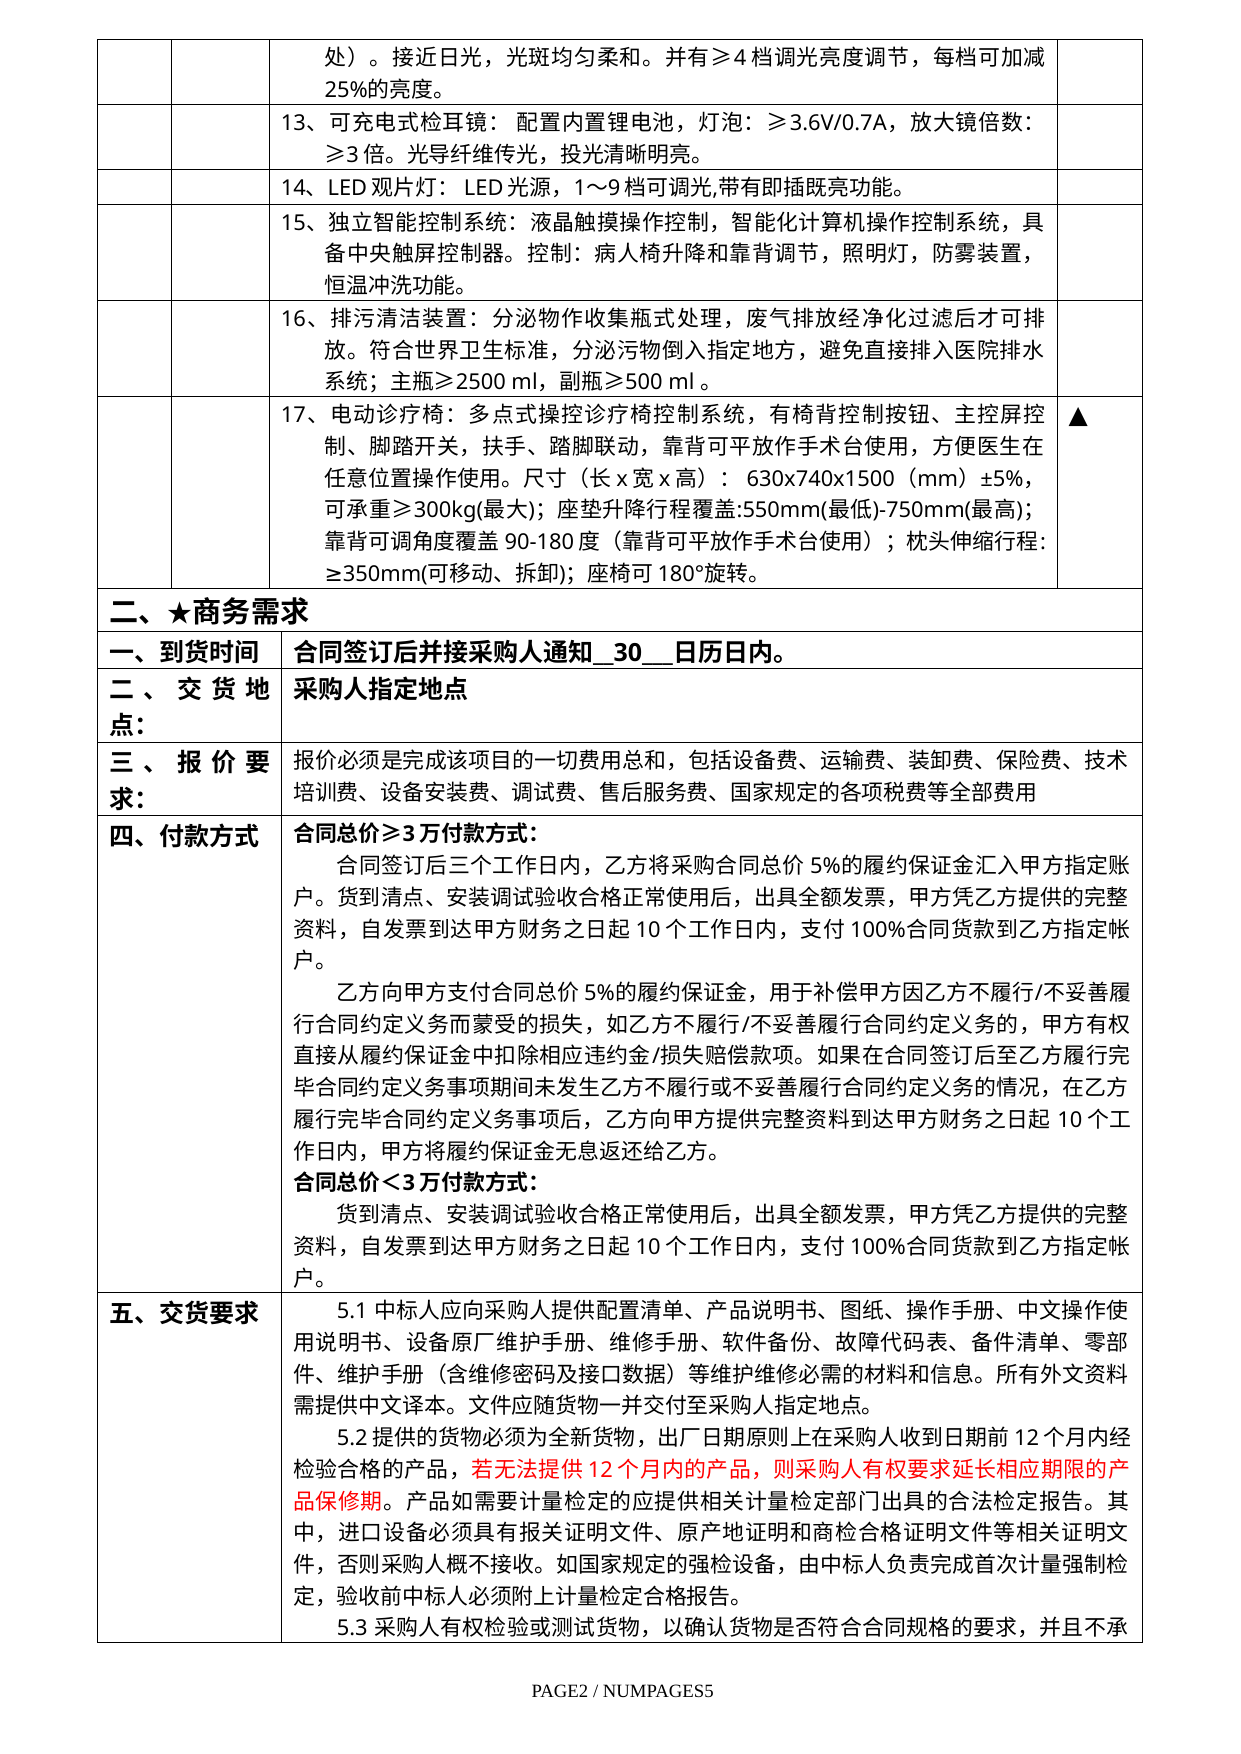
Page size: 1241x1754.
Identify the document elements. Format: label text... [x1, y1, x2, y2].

table_cell 二、交货地点： [98, 669, 281, 742]
table_cell [1058, 170, 1142, 204]
table_cell 采购人指定地点 [282, 669, 1142, 742]
table_cell 15、独立智能控制系统：液晶触摸操作控制，智能化计算机操作控制系统，具备中央触屏控制器。控制：病人椅升降和靠背调节，照明灯，防雾装置，恒温冲洗功能。 [270, 205, 1057, 300]
table_cell 五、交货要求 [98, 1293, 281, 1642]
table_cell 16、排污清洁装置：分泌物作收集瓶式处理，废气排放经净化过滤后才可排放。符合世界卫生标准，分泌污物倒入指定地方，避免直接排入医院排水系统；主瓶≥2500 ml，副瓶≥500 ml 。 [270, 301, 1057, 396]
table_cell 一、到货时间 [98, 632, 281, 668]
table_cell 报价必须是完成该项目的一切费用总和，包括设备费、运输费、装卸费、保险费、技术培训费、设备安装费、调试费、售后服务费、国家规定的各项税费等全部费用 [282, 743, 1142, 815]
table_cell [1058, 105, 1142, 168]
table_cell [282, 1293, 1142, 1642]
table_cell 四、付款方式 [98, 816, 281, 1292]
table_cell ▲ [1058, 397, 1142, 588]
table_cell 17、电动诊疗椅：多点式操控诊疗椅控制系统，有椅背控制按钮、主控屏控制、脚踏开关，扶手、踏脚联动，靠背可平放作手术台使用，方便医生在任意位置操作使用。尺寸（长x宽x高）： 630x740x1500（mm）±5%，可承重≥300kg(最大)；座垫升降行程覆盖:550mm(最低)-750mm(最高)；靠背可调角度覆盖90-180度（靠背可平放作手术台使用）；枕头伸缩行程:≥350mm(可移动、拆卸)；座椅可180°旋转。 [270, 397, 1057, 588]
table_cell [1058, 205, 1142, 300]
table_cell 合同总价≥3万付款方式： 合同签订后三个工作日内，乙方将采购合同总价5%的履约保证金汇入甲方指定账户。货到清点、安装调试验收合格正常使用后，出具全额发票，甲方凭乙方提供的完整资料，自发票到达甲方财务之日起10个工作日内，支付100%合同货款到乙方指定帐户。 乙方向甲方支付合同总价5%的履约保证金，用于补偿甲方因乙方不履行/不妥善履行合同约定义务而蒙受的损失，如乙方不履行/不妥善履行合同约定义务的，甲方有权直接从履约保证金中扣除相应违约金/损失赔偿款项。如果在合同签订后至乙方履行完毕合同约定义务事项期间未发生乙方不履行或不妥善履行合同约定义务的情况，在乙方履行完毕合同约定义务事项后，乙方向甲方提供完整资料到达甲方财务之日起10个工作日内，甲方将履约保证金无息返还给乙方。 合同总价＜3万付款方式： 货到清点、安装调试验收合格正常使用后，出具全额发票，甲方凭乙方提供的完整资料，自发票到达甲方财务之日起10个工作日内，支付100%合同货款到乙方指定帐户。 [282, 816, 1142, 1292]
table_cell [270, 40, 1057, 104]
table_cell [1058, 301, 1142, 396]
table_cell [1058, 40, 1142, 104]
table_cell 二、★商务需求 [98, 589, 1142, 631]
table_cell 14、LED观片灯： LED光源，1～9档可调光,带有即插既亮功能。 [270, 170, 1057, 204]
table_cell 三、报价要求： [98, 743, 281, 815]
table_cell 合同签订后并接采购人通知__30___日历日内。 [282, 632, 1142, 668]
table_cell 13、可充电式检耳镜： 配置内置锂电池，灯泡：≥3.6V/0.7A，放大镜倍数：≥3倍。光导纤维传光，投光清晰明亮。 [270, 105, 1057, 168]
